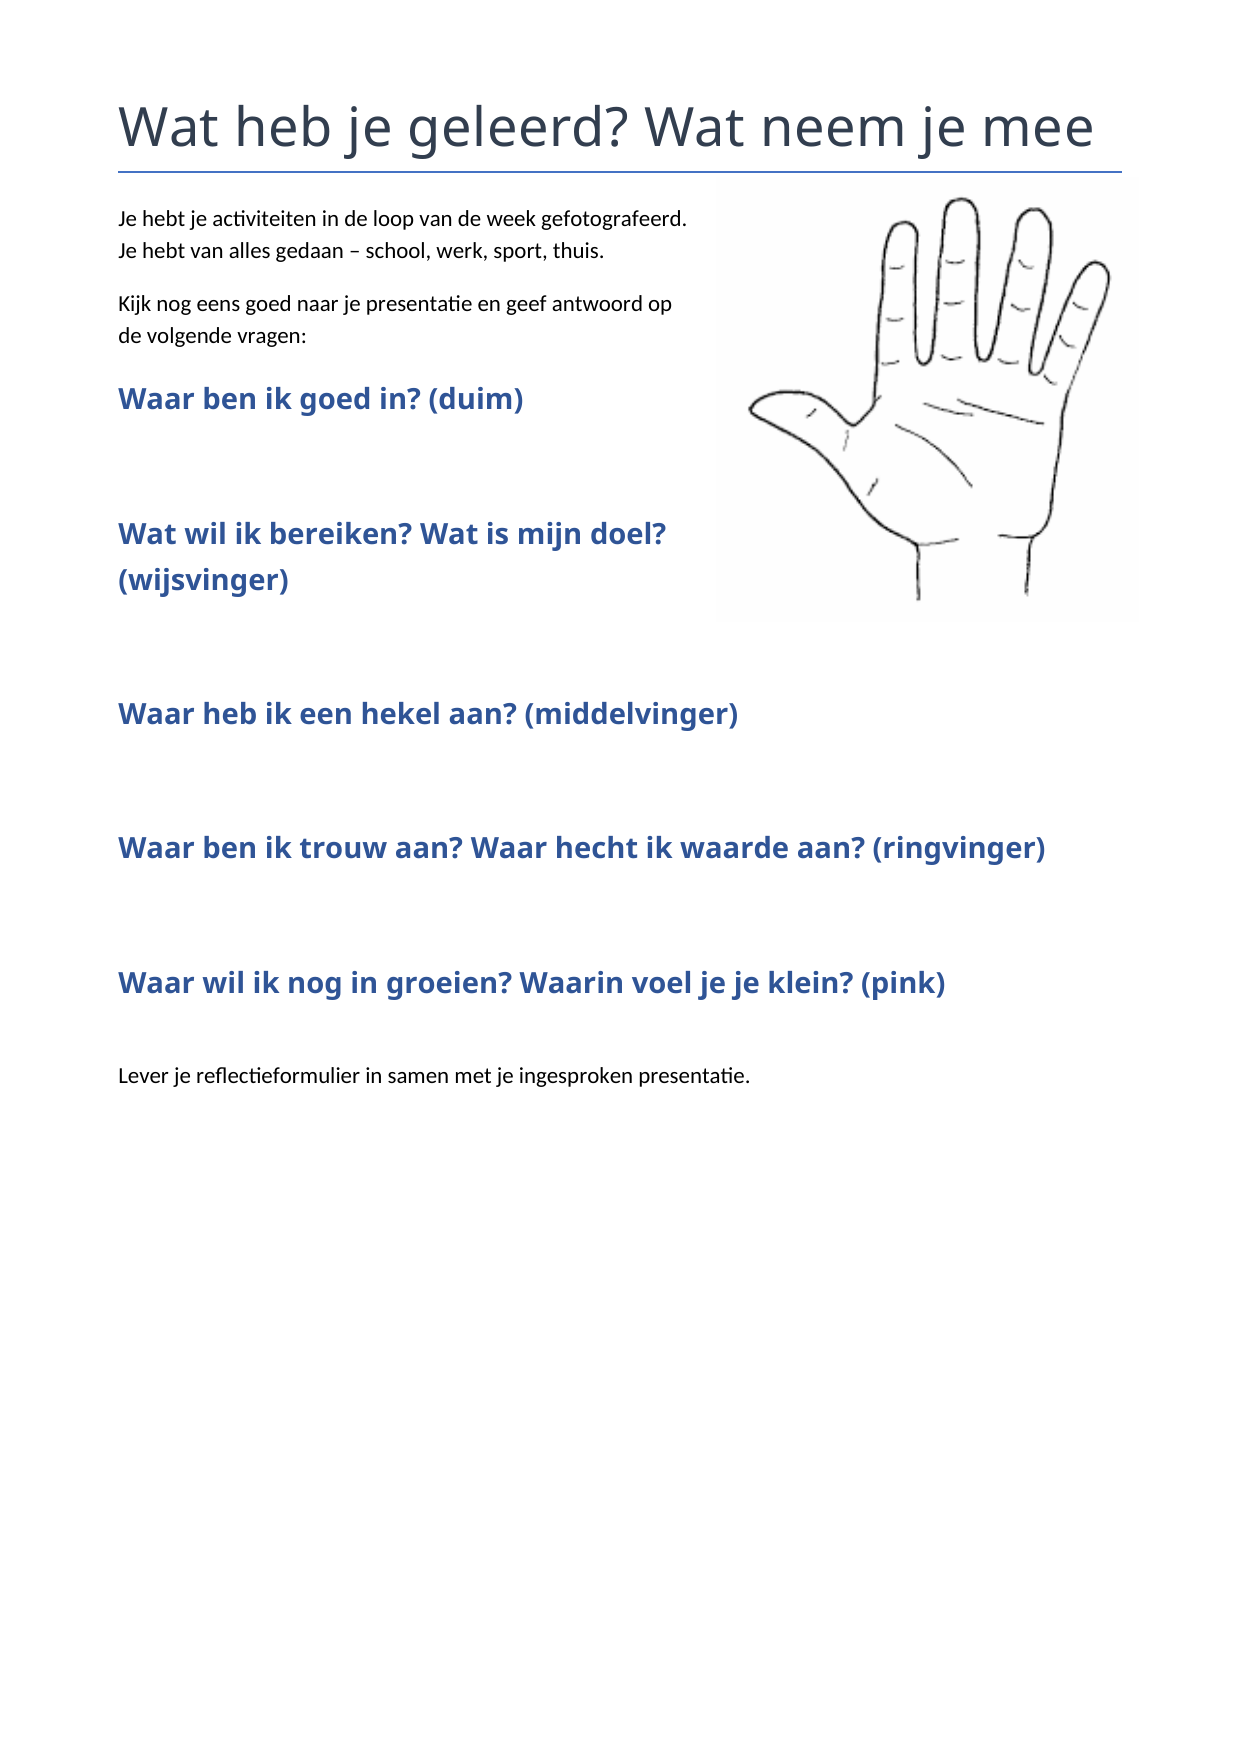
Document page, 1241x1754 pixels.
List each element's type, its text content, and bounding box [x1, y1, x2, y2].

subtitle Wat wil ik bereiken? Wat is mijn doel? (wijsvinger) [118, 513, 716, 598]
title Wat heb je geleerd? Wat neem je mee [118, 89, 1122, 171]
subtitle Waar heb ik een hekel aan? (middelvinger) [118, 693, 1122, 733]
text Lever je reflectieformulier in samen met je ingesproken presentatie. [118, 1061, 1122, 1089]
picture [716, 177, 1139, 622]
subtitle Waar ben ik trouw aan? Waar hecht ik waarde aan? (ringvinger) [118, 828, 1122, 867]
subtitle Waar ben ik goed in? (duim) [118, 379, 716, 418]
subtitle Waar wil ik nog in groeien? Waarin voel je je klein? (pink) [118, 962, 1122, 1002]
text Je hebt je activiteiten in de loop van de week gefotografeerd. Je hebt van alles gedaan – school, werk, sport, thuis. [118, 204, 716, 264]
text Kijk nog eens goed naar je presentatie en geef antwoord op de volgende vragen: [118, 289, 716, 349]
